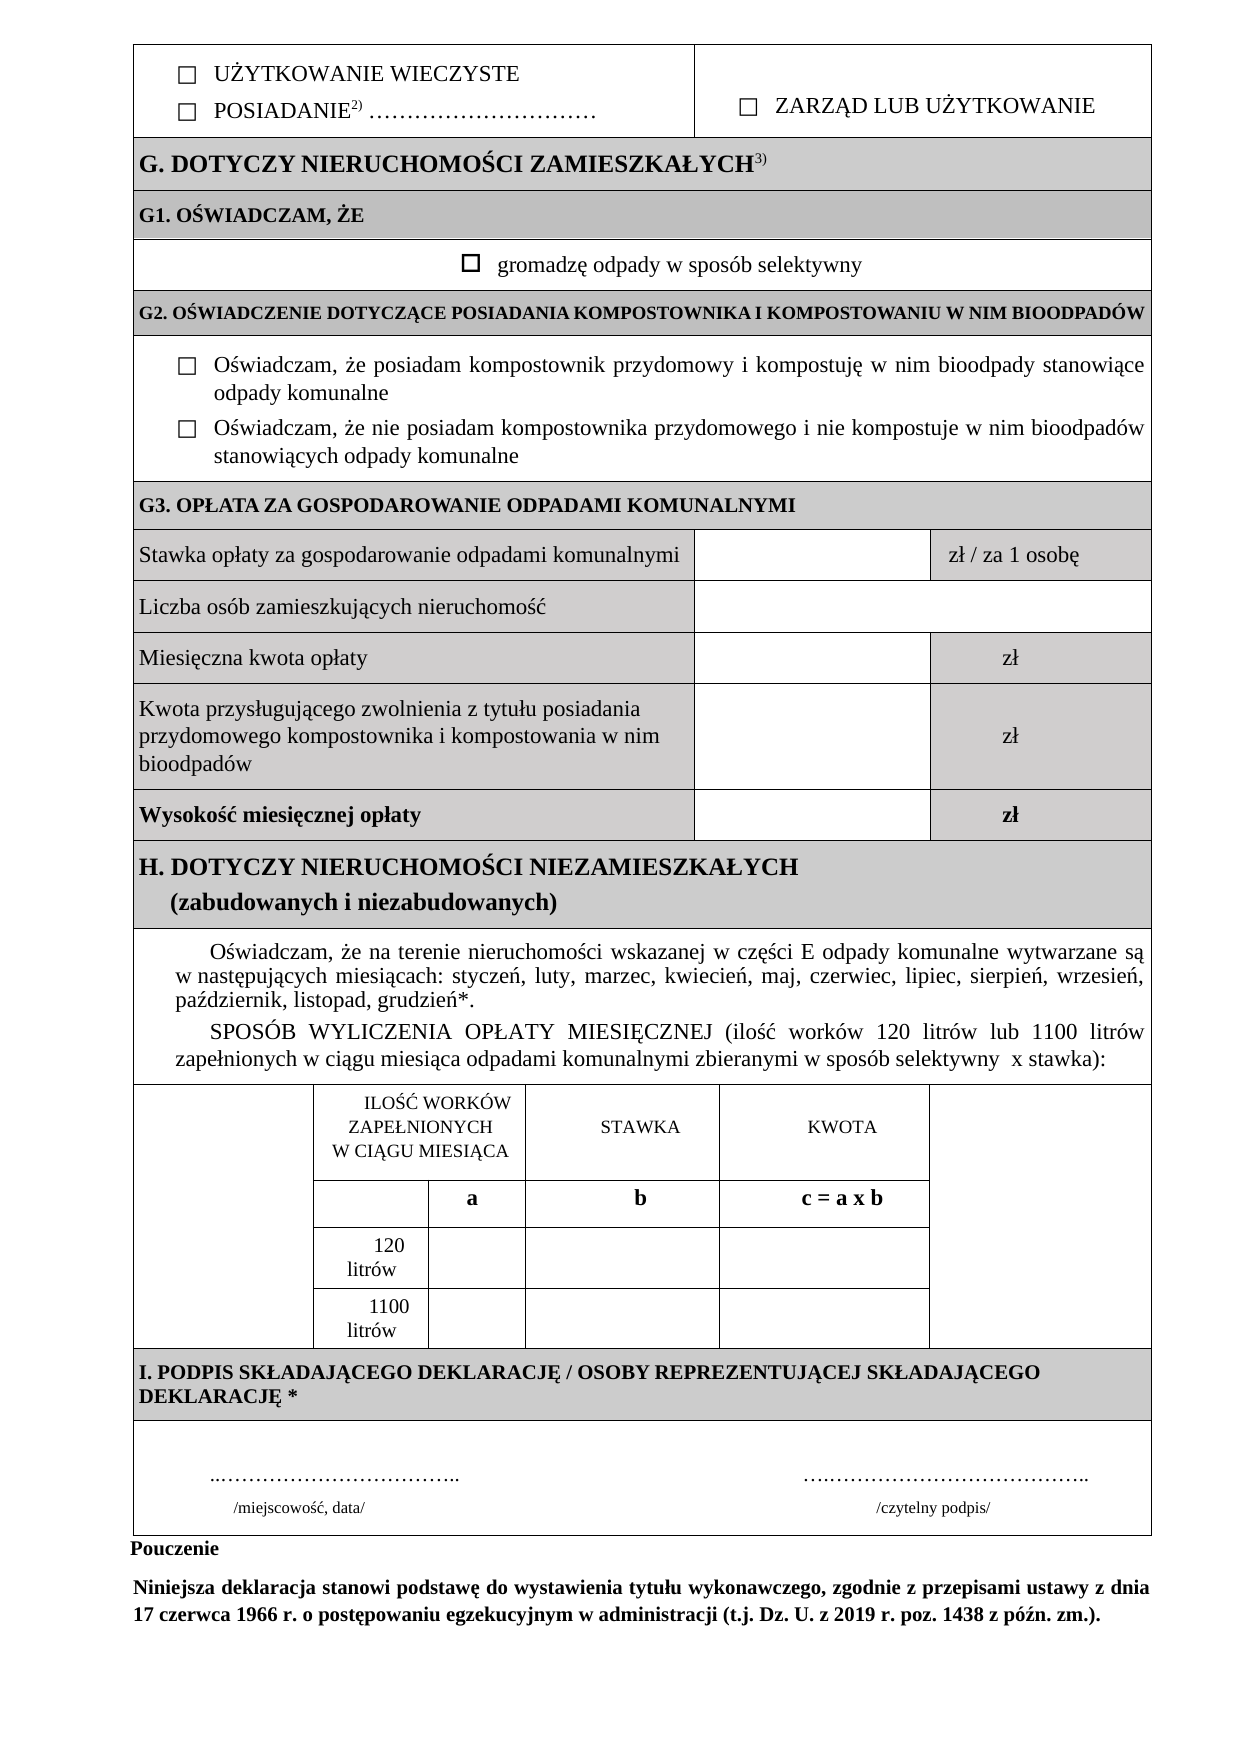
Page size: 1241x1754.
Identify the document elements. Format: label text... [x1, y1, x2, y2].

table_cell gromadzę odpady w sposób selektywny [134, 240, 1151, 289]
table_cell G1. OŚWIADCZAM, ŻE [134, 191, 1151, 238]
table_cell a [429, 1181, 525, 1227]
table_cell [695, 530, 930, 580]
table_cell Wysokość miesięcznej opłaty [134, 790, 694, 840]
table_cell Miesięczna kwota opłaty [134, 633, 694, 683]
table_cell [695, 684, 930, 789]
table_cell [695, 790, 930, 840]
table_cell b [526, 1181, 719, 1227]
table_cell G2. OŚWIADCZENIE DOTYCZĄCE POSIADANIA KOMPOSTOWNIKA I KOMPOSTOWANIU W NIM BIOODPADÓW [134, 291, 1151, 335]
table_cell zł [931, 790, 1151, 840]
table_cell [314, 1181, 428, 1227]
table_cell Liczba osób zamieszkujących nieruchomość [134, 581, 694, 632]
table_cell [429, 1289, 525, 1348]
table_cell KWOTA [720, 1085, 929, 1179]
table_cell I. PODPIS SKŁADAJĄCEGO DEKLARACJĘ / OSOBY REPREZENTUJĄCEJ SKŁADAJĄCEGO DEKLARACJĘ * [134, 1349, 1151, 1420]
table_cell ILOŚĆ WORKÓW ZAPEŁNIONYCH W CIĄGU MIESIĄCA [314, 1085, 525, 1179]
table_cell G. DOTYCZY NIERUCHOMOŚCI ZAMIESZKAŁYCH3) [134, 138, 1151, 190]
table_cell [695, 45, 1151, 137]
table_cell Kwota przysługującego zwolnienia z tytułu posiadania przydomowego kompostownika i kompostowania w nim bioodpadów [134, 684, 694, 789]
table_cell [526, 1228, 719, 1288]
table_cell Oświadczam, że na terenie nieruchomości wskazanej w części E odpady komunalne wytwarzane są w następujących miesiącach: styczeń, luty, marzec, kwiecień, maj, czerwiec, lipiec, sierpień, wrzesień, październik, listopad, grudzień*. SPOSÓB WYLICZENIA OPŁATY MIESIĘCZNEJ (ilość worków 120 litrów lub 1100 litrów zapełnionych w ciągu miesiąca odpadami komunalnymi zbieranymi w sposób selektywny x stawka): [134, 929, 1151, 1084]
table_cell [720, 1289, 929, 1348]
table_cell [930, 1085, 1151, 1348]
table_cell 120 litrów [314, 1228, 428, 1288]
table_cell H. DOTYCZY NIERUCHOMOŚCI NIEZAMIESZKAŁYCH (zabudowanych i niezabudowanych) [134, 841, 1151, 928]
table_cell [429, 1228, 525, 1288]
table_cell [695, 581, 1151, 632]
text Pouczenie [96, 1536, 1152, 1560]
text Niniejsza deklaracja stanowi podstawę do wystawienia tytułu wykonawczego, zgodnie z przepisami ustawy z dnia 17 czerwca 1966 r. o postępowaniu egzekucyjnym w administracji (t.j. Dz. U. z 2019 r. poz. 1438 z późn. zm.). [133, 1575, 1152, 1626]
table_cell STAWKA [526, 1085, 719, 1179]
table_cell Oświadczam, że posiadam kompostownik przydomowy i kompostuję w nim bioodpady stanowiące odpady komunalne Oświadczam, że nie posiadam kompostownika przydomowego i nie kompostuje w nim bioodpadów stanowiących odpady komunalne [134, 336, 1151, 481]
table_cell c = a x b [720, 1181, 929, 1227]
table_cell zł [931, 633, 1151, 683]
table_cell [526, 1289, 719, 1348]
table_cell [134, 1085, 313, 1348]
table_cell zł [931, 684, 1151, 789]
table_cell ..…………………………….. ….……………………………….. /miejscowość, data/ /czytelny podpis/ [134, 1421, 1151, 1535]
table_cell G3. OPŁATA ZA GOSPODAROWANIE ODPADAMI KOMUNALNYMI [134, 482, 1151, 529]
table_cell zł / za 1 osobę [931, 530, 1151, 580]
table_cell 1100 litrów [314, 1289, 428, 1348]
table_cell Stawka opłaty za gospodarowanie odpadami komunalnymi [134, 530, 694, 580]
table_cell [134, 45, 694, 137]
table_cell [695, 633, 930, 683]
table_cell [720, 1228, 929, 1288]
